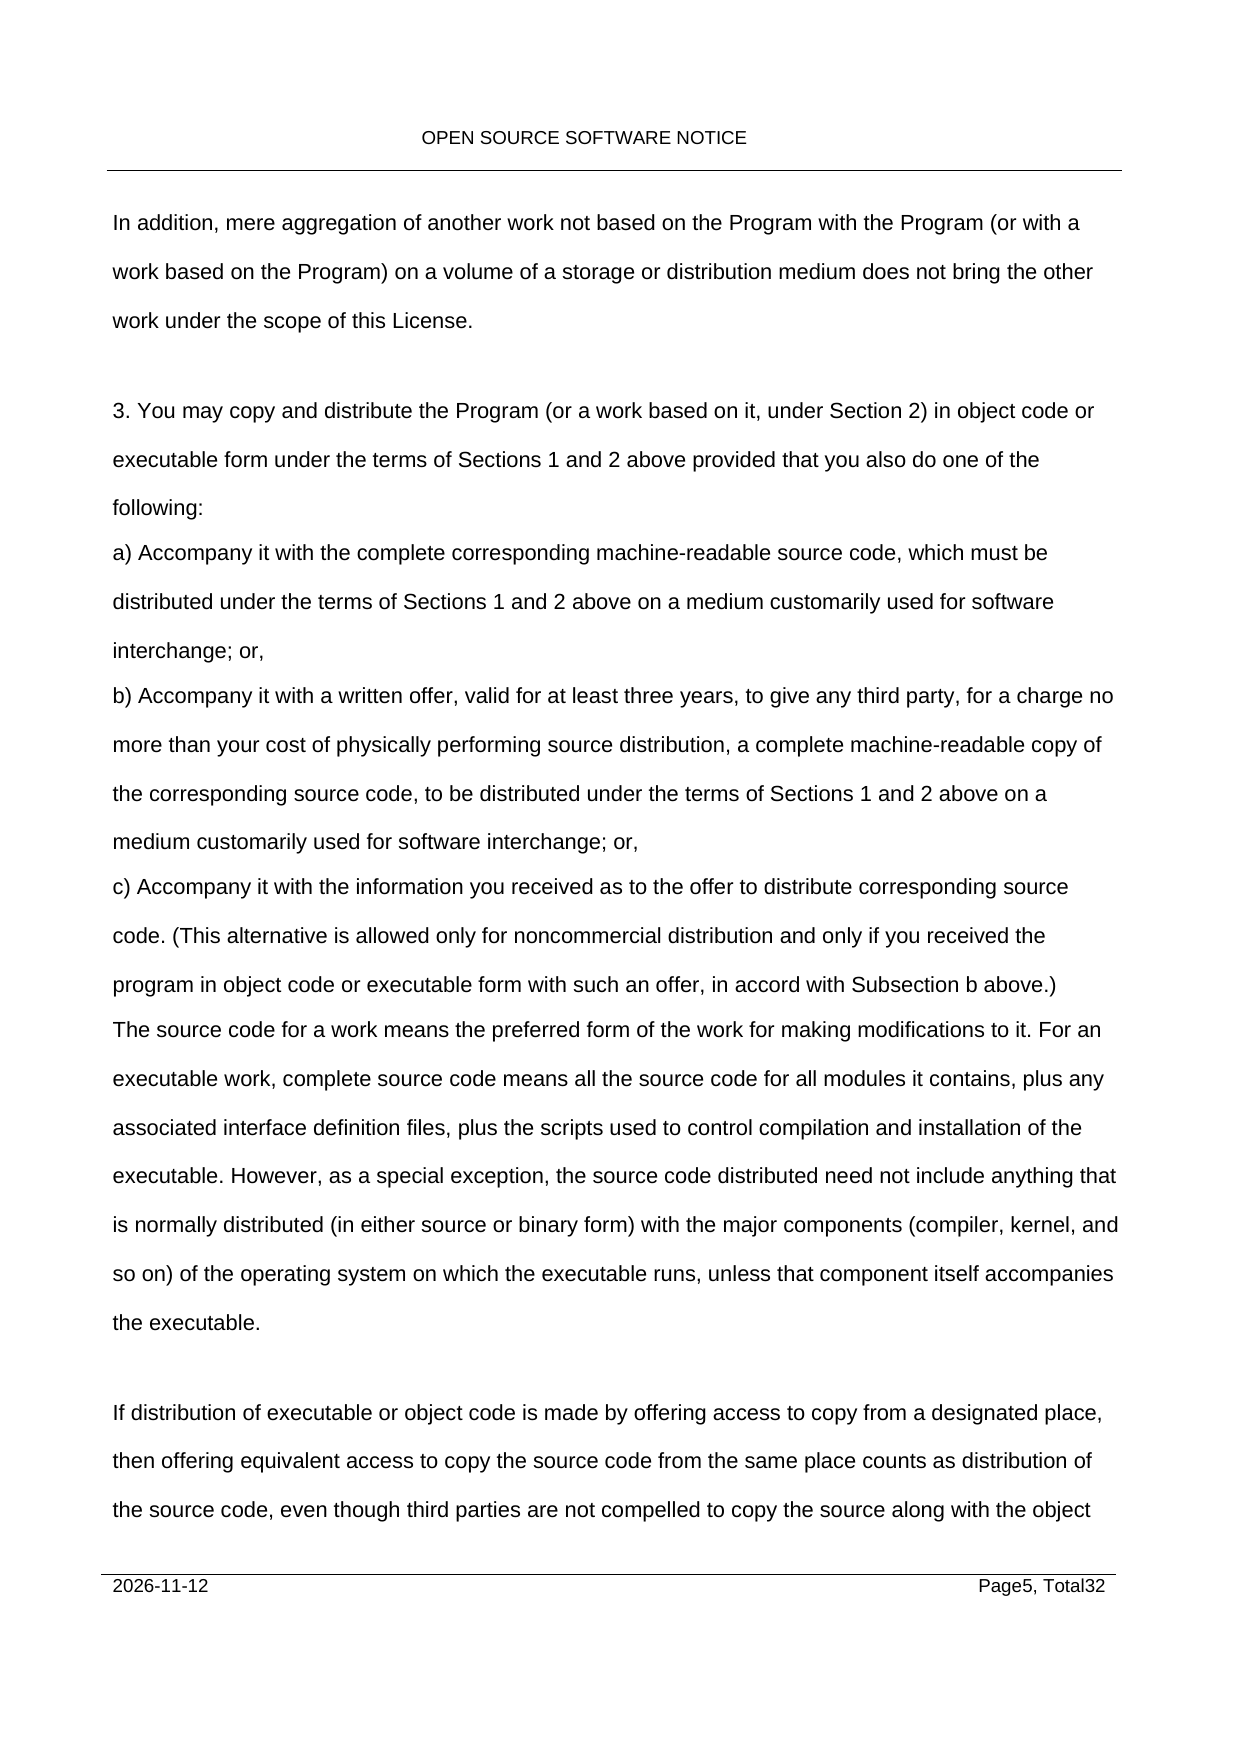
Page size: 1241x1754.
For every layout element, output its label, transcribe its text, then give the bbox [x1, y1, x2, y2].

text a) Accompany it with the complete corresponding machine-readable source code, which must be distributed under the terms of Sections 1 and 2 above on a medium customarily used for software interchange; or, [112, 537, 1128, 667]
text c) Accompany it with the information you received as to the offer to distribute corresponding source code. (This alternative is allowed only for noncommercial distribution and only if you received the program in object code or executable form with such an offer, in accord with Subsection b above.) [112, 871, 1128, 1001]
text The source code for a work means the preferred form of the work for making modifications to it. For an executable work, complete source code means all the source code for all modules it contains, plus any associated interface definition files, plus the scripts used to control compilation and installation of the executable. However, as a special exception, the source code distributed need not include anything that is normally distributed (in either source or binary form) with the major components (compiler, kernel, and so on) of the operating system on which the executable runs, unless that component itself accompanies the executable. [112, 1013, 1128, 1338]
text b) Accompany it with a written offer, valid for at least three years, to give any third party, for a charge no more than your cost of physically performing source distribution, a complete machine-readable copy of the corresponding source code, to be distributed under the terms of Sections 1 and 2 above on a medium customarily used for software interchange; or, [112, 679, 1128, 858]
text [112, 1396, 1128, 1526]
text In addition, mere aggregation of another work not based on the Program with the Program (or with a work based on the Program) on a volume of a storage or distribution medium does not bring the other work under the scope of this License. [112, 206, 1128, 336]
text 3. You may copy and distribute the Program (or a work based on it, under Section 2) in object code or executable form under the terms of Sections 1 and 2 above provided that you also do one of the following: [112, 394, 1128, 524]
